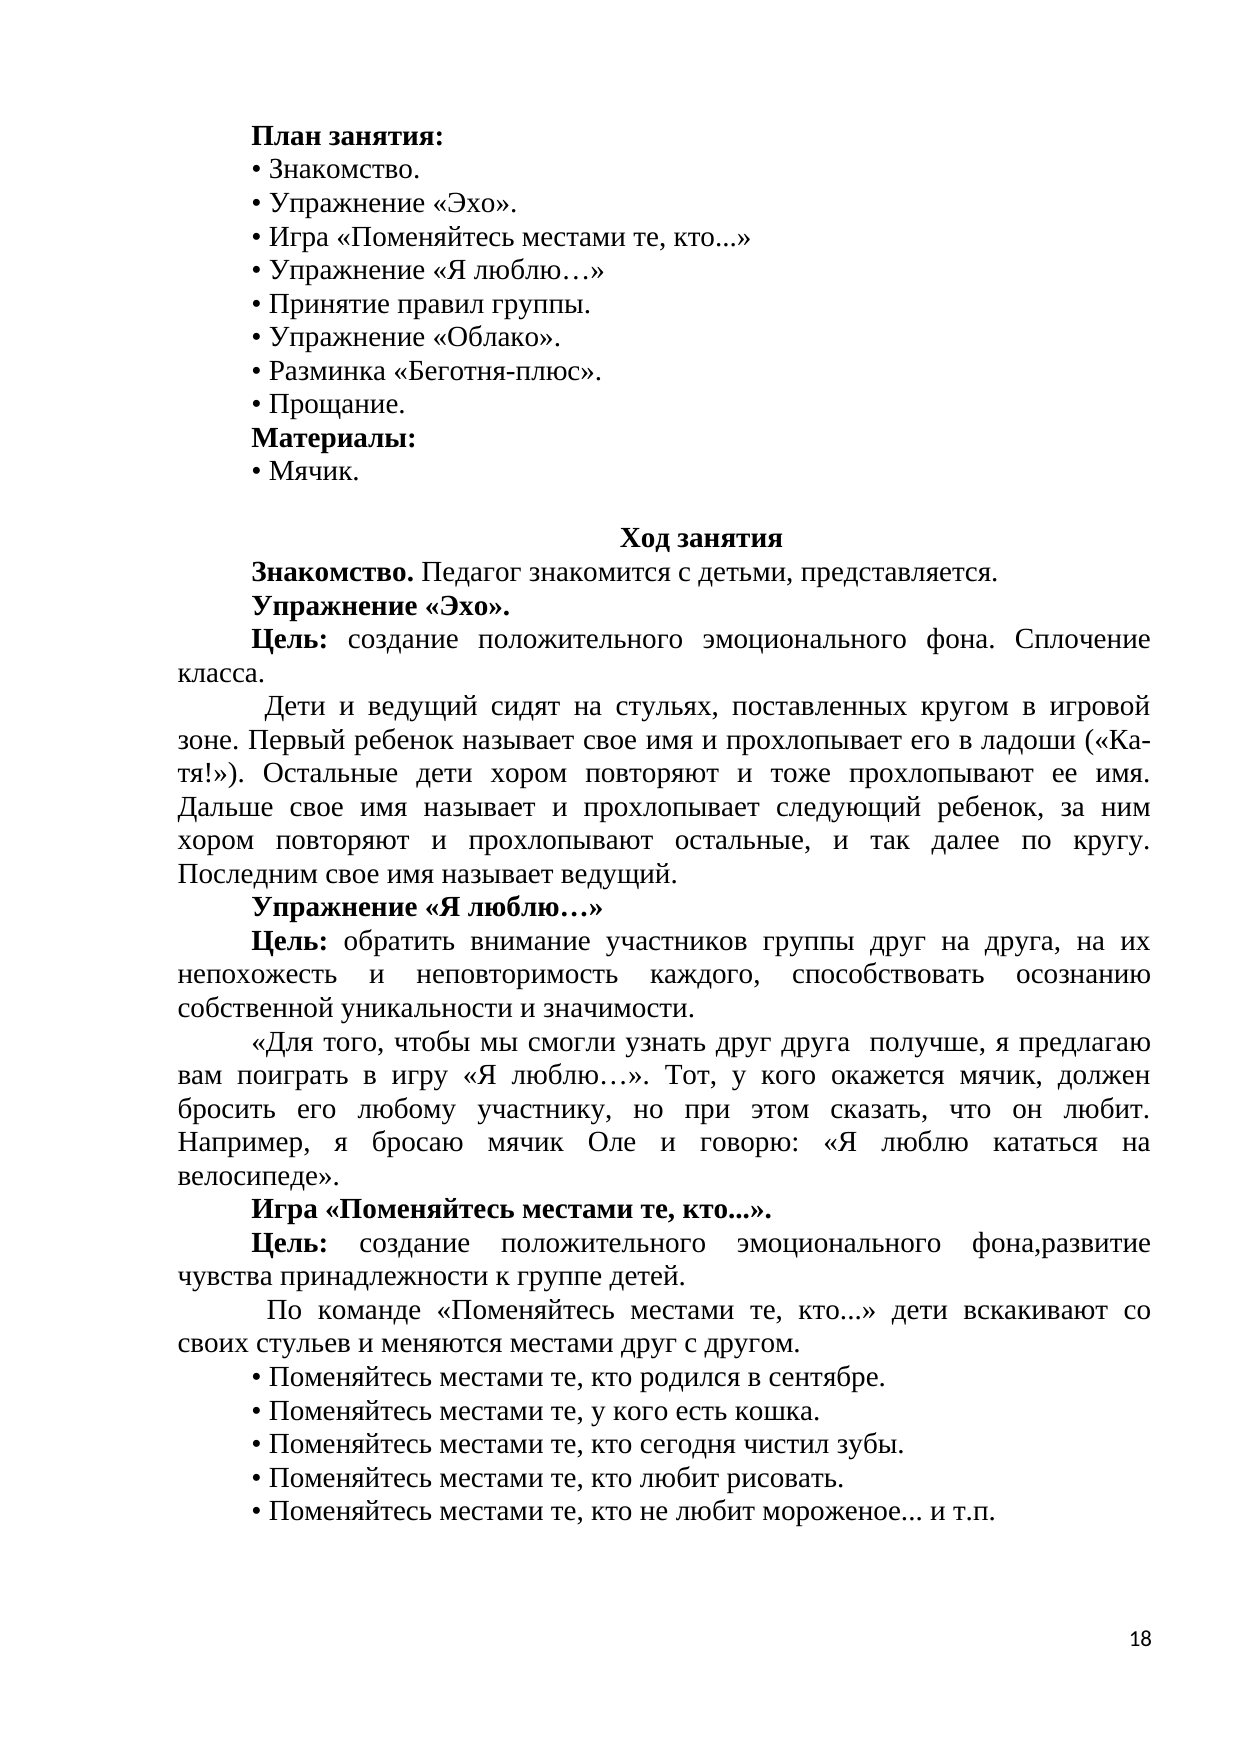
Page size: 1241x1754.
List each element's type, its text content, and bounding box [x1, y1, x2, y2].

text Игра «Поменяйтесь местами те, кто...». [177, 1191, 1152, 1225]
text Дети и ведущий сидят на стульях, поставленных кругом в игровой зоне. Первый ребенок называет свое имя и прохлопывает его в ладоши («Ка-тя!»). Остальные дети хором повторяют и тоже прохлопывают ее имя. Дальше свое имя называет и прохлопывает следующий ребенок, за ним хором повторяют и прохлопывают остальные, и так далее по кругу. Последним свое имя называет ведущий. [177, 688, 1152, 889]
text Ход занятия [177, 521, 1152, 554]
text • Упражнение «Я люблю…» [177, 252, 1152, 286]
text • Знакомство. [177, 152, 1152, 185]
text Упражнение «Я люблю…» [177, 889, 1152, 923]
text • Упражнение «Эхо». [177, 185, 1152, 219]
text Материалы: [177, 420, 1152, 453]
text Цель: обратить внимание участников группы друг на друга, на их непохожесть и неповторимость каждого, способствовать осознанию собственной уникальности и значимости. [177, 923, 1152, 1024]
text • Поменяйтесь местами те, кто сегодня чистил зубы. [177, 1426, 1152, 1460]
text • Поменяйтесь местами те, у кого есть кошка. [177, 1393, 1152, 1426]
text Цель: создание положительного эмоционального фона. Сплочение класса. [177, 621, 1152, 688]
text • Поменяйтесь местами те, кто любит рисовать. [177, 1460, 1152, 1493]
text • Поменяйтесь местами те, кто не любит мороженое... и т.п. [177, 1493, 1152, 1527]
text • Игра «Поменяйтесь местами те, кто...» [177, 219, 1152, 252]
text • Разминка «Беготня-плюс». [177, 353, 1152, 386]
text • Принятие правил группы. [177, 286, 1152, 319]
text По команде «Поменяйтесь местами те, кто...» дети вскакивают со своих стульев и меняются местами друг с другом. [177, 1292, 1152, 1359]
text «Для того, чтобы мы смогли узнать друг друга получше, я предлагаю вам поиграть в игру «Я люблю…». Тот, у кого окажется мячик, должен бросить его любому участнику, но при этом сказать, что он любит. Например, я бросаю мячик Оле и говорю: «Я люблю кататься на велосипеде». [177, 1024, 1152, 1191]
text План занятия: [177, 118, 1152, 152]
text • Поменяйтесь местами те, кто родился в сентябре. [177, 1359, 1152, 1393]
text • Мячик. [177, 453, 1152, 487]
text • Упражнение «Облако». [177, 319, 1152, 353]
text Упражнение «Эхо». [177, 588, 1152, 621]
text • Прощание. [177, 386, 1152, 420]
text Цель: создание положительного эмоционального фона,развитие чувства принадлежности к группе детей. [177, 1225, 1152, 1292]
text Знакомство. Педагог знакомится с детьми, представляется. [177, 554, 1152, 588]
